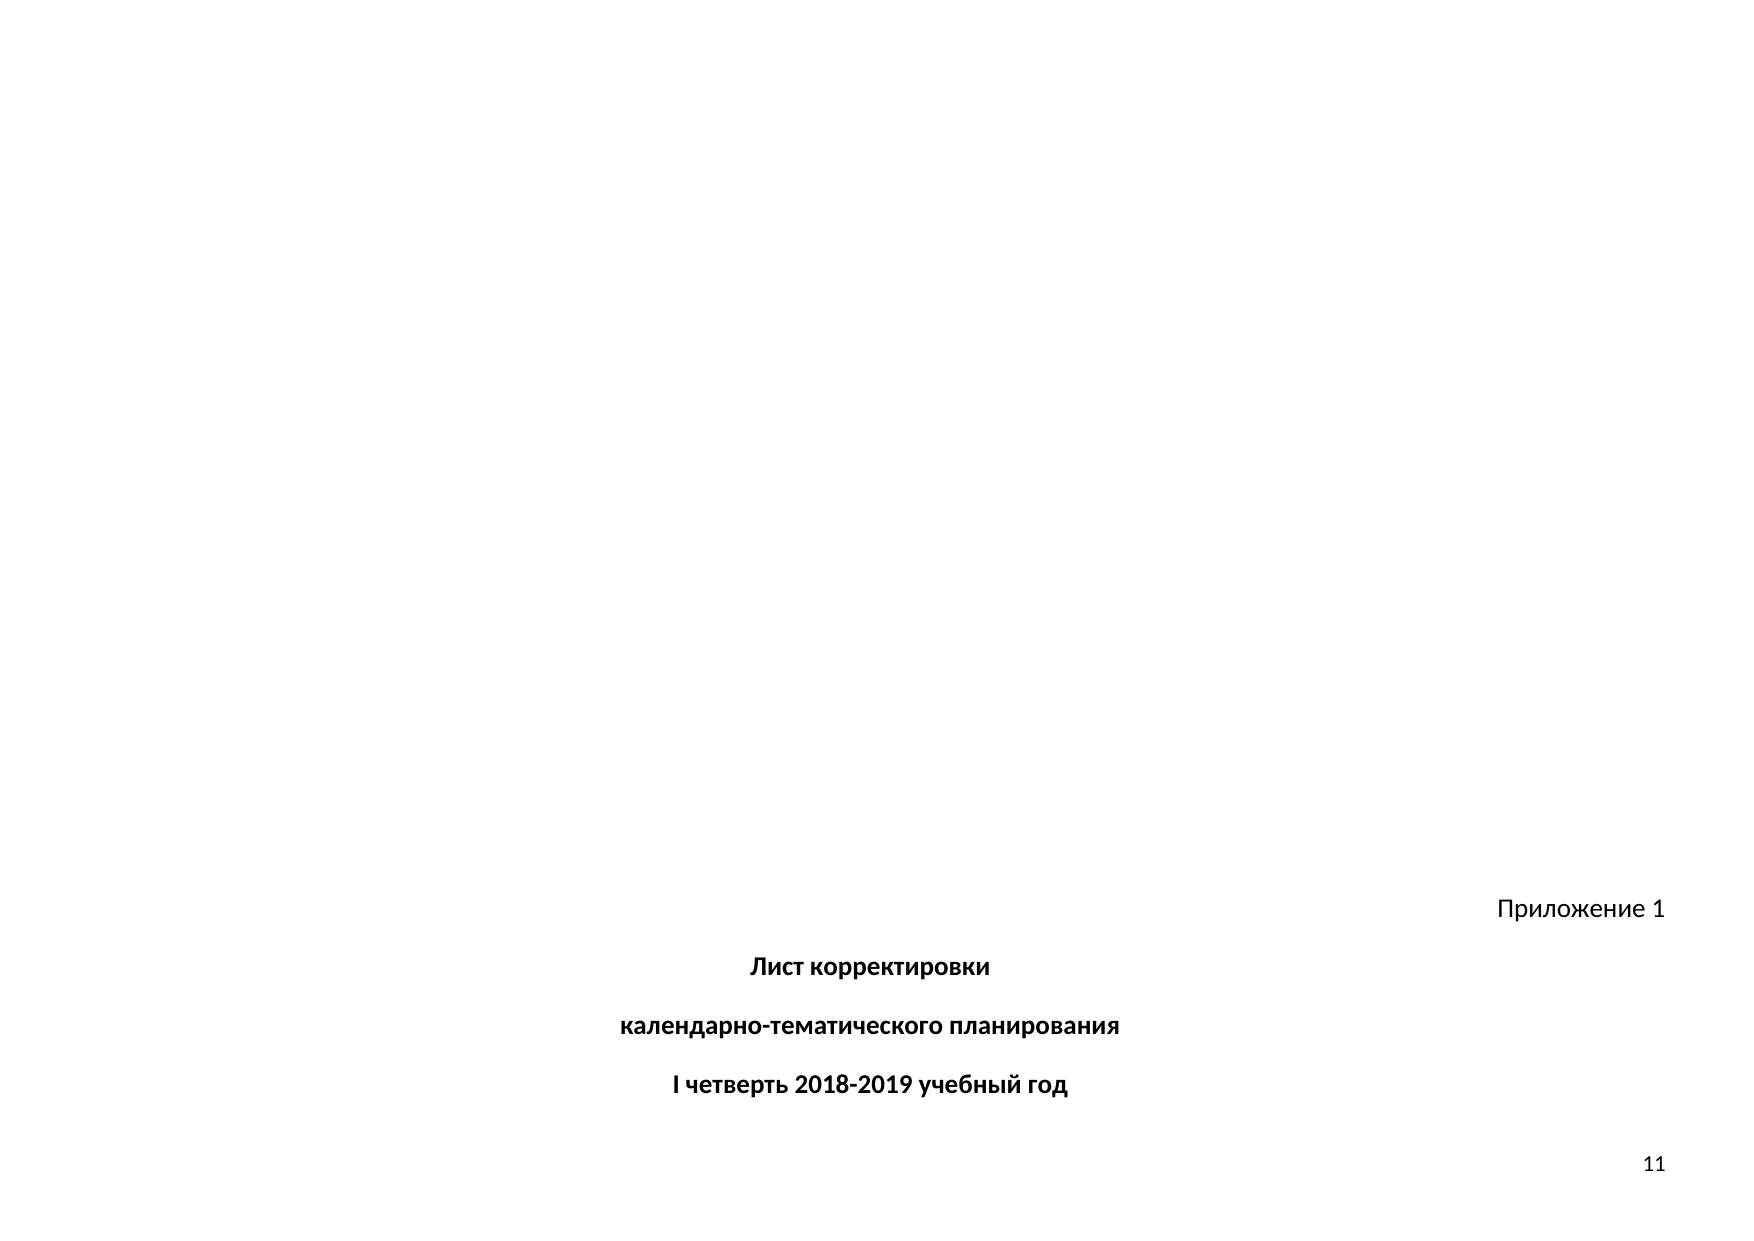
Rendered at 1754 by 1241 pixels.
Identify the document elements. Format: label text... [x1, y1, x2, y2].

text Приложение 1 [222, 891, 1665, 924]
text календарно-тематического планирования [75, 1008, 1665, 1041]
text I четверть 2018-2019 учебный год [75, 1067, 1665, 1100]
text Лист корректировки [75, 949, 1665, 982]
